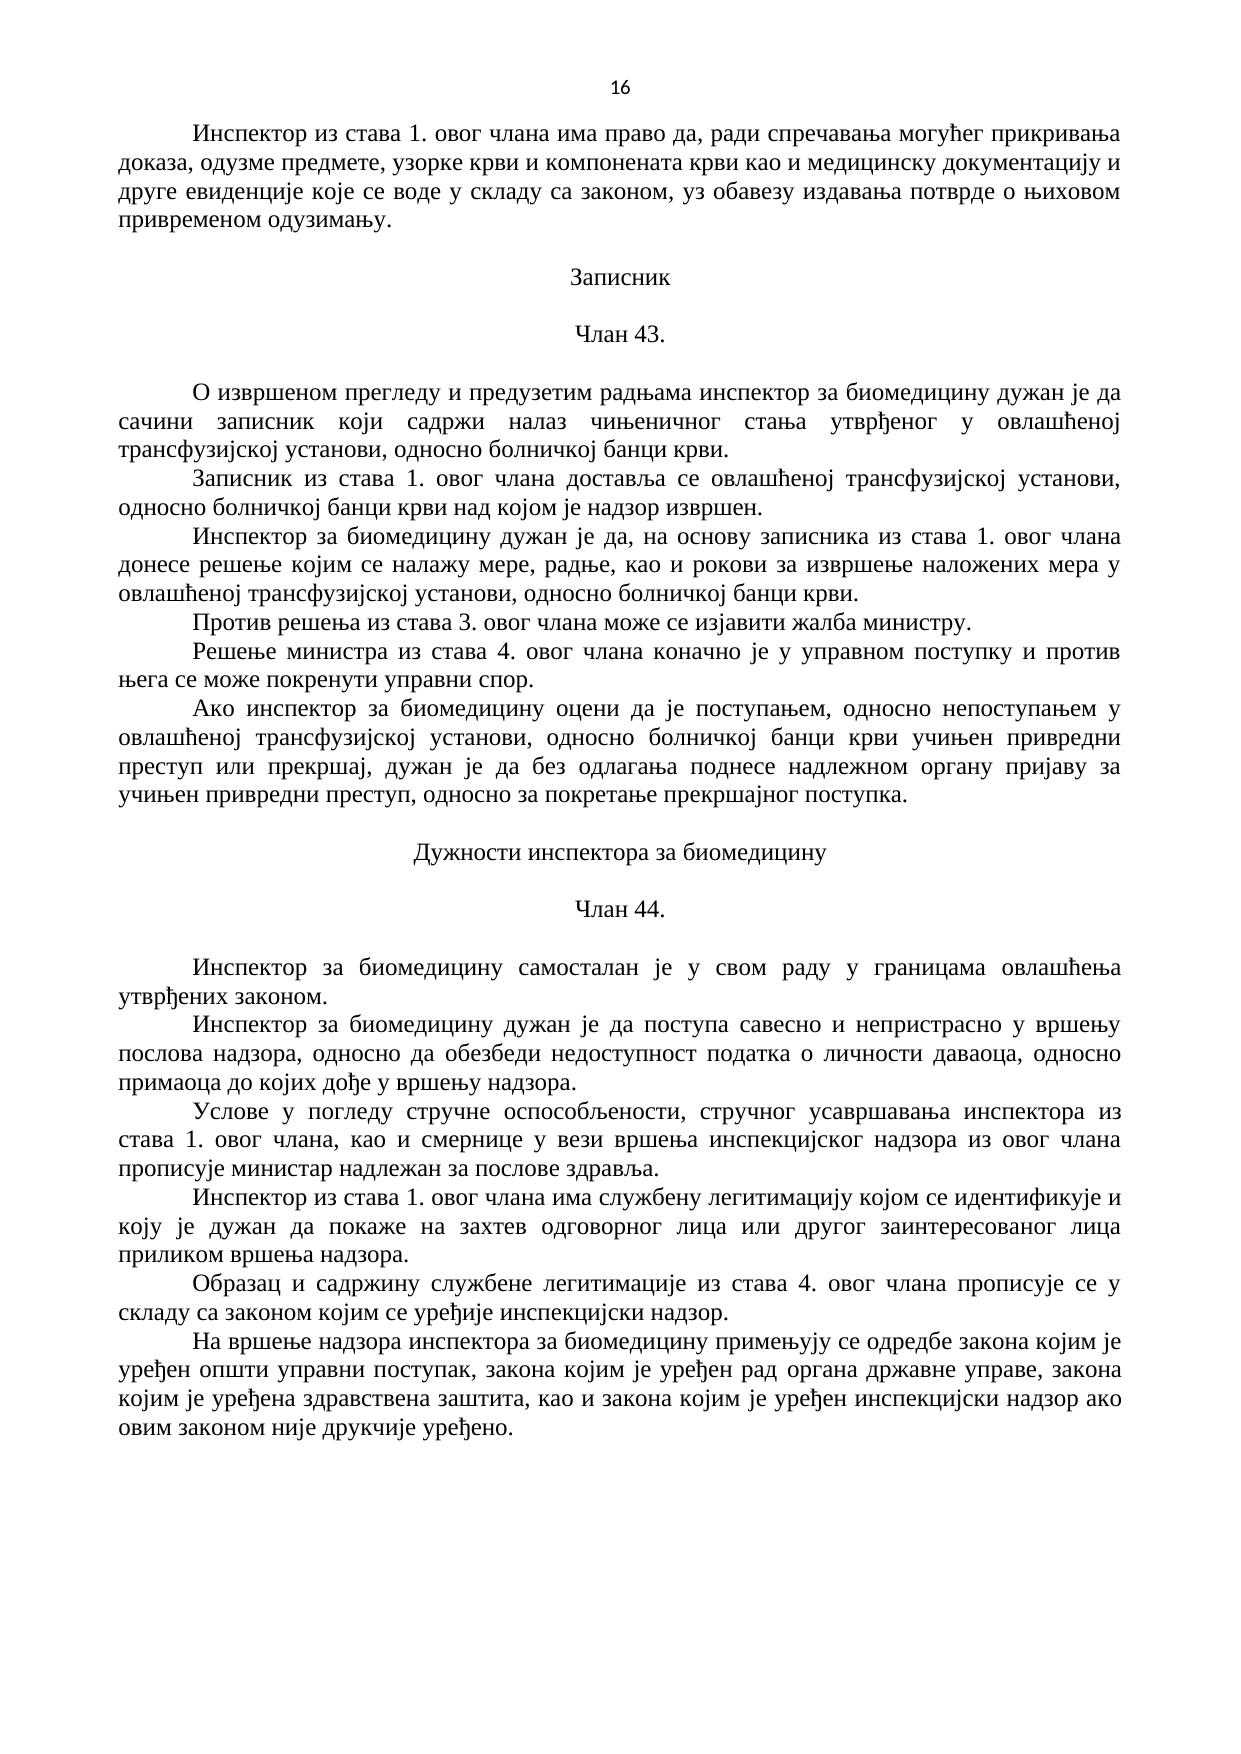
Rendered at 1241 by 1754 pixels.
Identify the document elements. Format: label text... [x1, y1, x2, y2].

text Инспектор за биомедицину самосталан је у свом раду у границама овлашћења утврђених законом. [118, 952, 1122, 1009]
text На вршење надзора инспектора за биомедицину примењују се одредбе закона којим је уређен општи управни поступак, закона којим је уређен рад органа државне управе, закона којим је уређена здравствена заштита, као и закона којим је уређен инспекцијски надзор ако овим законом није друкчије уређено. [118, 1326, 1122, 1441]
text Записник из става 1. овог члана доставља се овлашћеној трансфузијској установи, односно болничкој банци крви над којом је надзор извршен. [118, 463, 1122, 521]
text Члан 43. [118, 319, 1122, 348]
text Против решења из става 3. овог члана може се изјавити жалба министру. [118, 607, 1122, 636]
text Инспектор из става 1. овог члана има право да, ради спречавања могућег прикривања доказа, одузме предмете, узорке крви и компонената крви као и медицинску документацију и друге евиденције које се воде у складу са законом, уз обавезу издавања потврде о њиховом привременом одузимању. [118, 118, 1122, 233]
text Дужности инспектора за биомедицину [118, 837, 1122, 866]
text О извршеном прегледу и предузетим радњама инспектор за биомедицину дужан је да сачини записник који садржи налаз чињеничног стања утврђеног у овлашћеној трансфузијској установи, односно болничкој банци крви. [118, 377, 1122, 463]
text Инспектор за биомедицину дужан је да, на основу записника из става 1. овог члана донесе решење којим се налажу мере, радње, као и рокови за извршење наложених мера у овлашћеној трансфузијској установи, односно болничкој банци крви. [118, 521, 1122, 607]
text Инспектор из става 1. овог члана има службену легитимацију којом се идентификује и коју је дужан да покаже на захтев одговорног лица или другог заинтересованог лица приликом вршења надзора. [118, 1182, 1122, 1268]
text Инспектор за биомедицину дужан је да поступа савесно и непристрасно у вршењу послова надзора, односно да обезбеди недоступност податка о личности даваоца, односно примаоца до којих дође у вршењу надзора. [118, 1009, 1122, 1096]
text Решење министра из става 4. овог члана коначно је у управном поступку и против њега се може покренути управни спор. [118, 636, 1122, 693]
text Услове у погледу стручне оспособљености, стручног усавршавања инспектора из става 1. овог члана, као и смернице у вези вршења инспекцијског надзора из овог члана прописује министар надлежан за послове здравља. [118, 1096, 1122, 1182]
text Члан 44. [118, 894, 1122, 923]
text Ако инспектор за биомедицину оцени да је поступањем, односно непоступањем у овлашћеној трансфузијској установи, односно болничкој банци крви учињен привредни преступ или прекршај, дужан је да без одлагања поднесе надлежном органу пријаву за учињен привредни преступ, односно за покретање прекршајног поступка. [118, 693, 1122, 808]
text Образац и садржину службене легитимације из става 4. овог члана прописује се у складу са законом којим се уређије инспекцијски надзор. [118, 1268, 1122, 1326]
text Записник [118, 262, 1122, 291]
